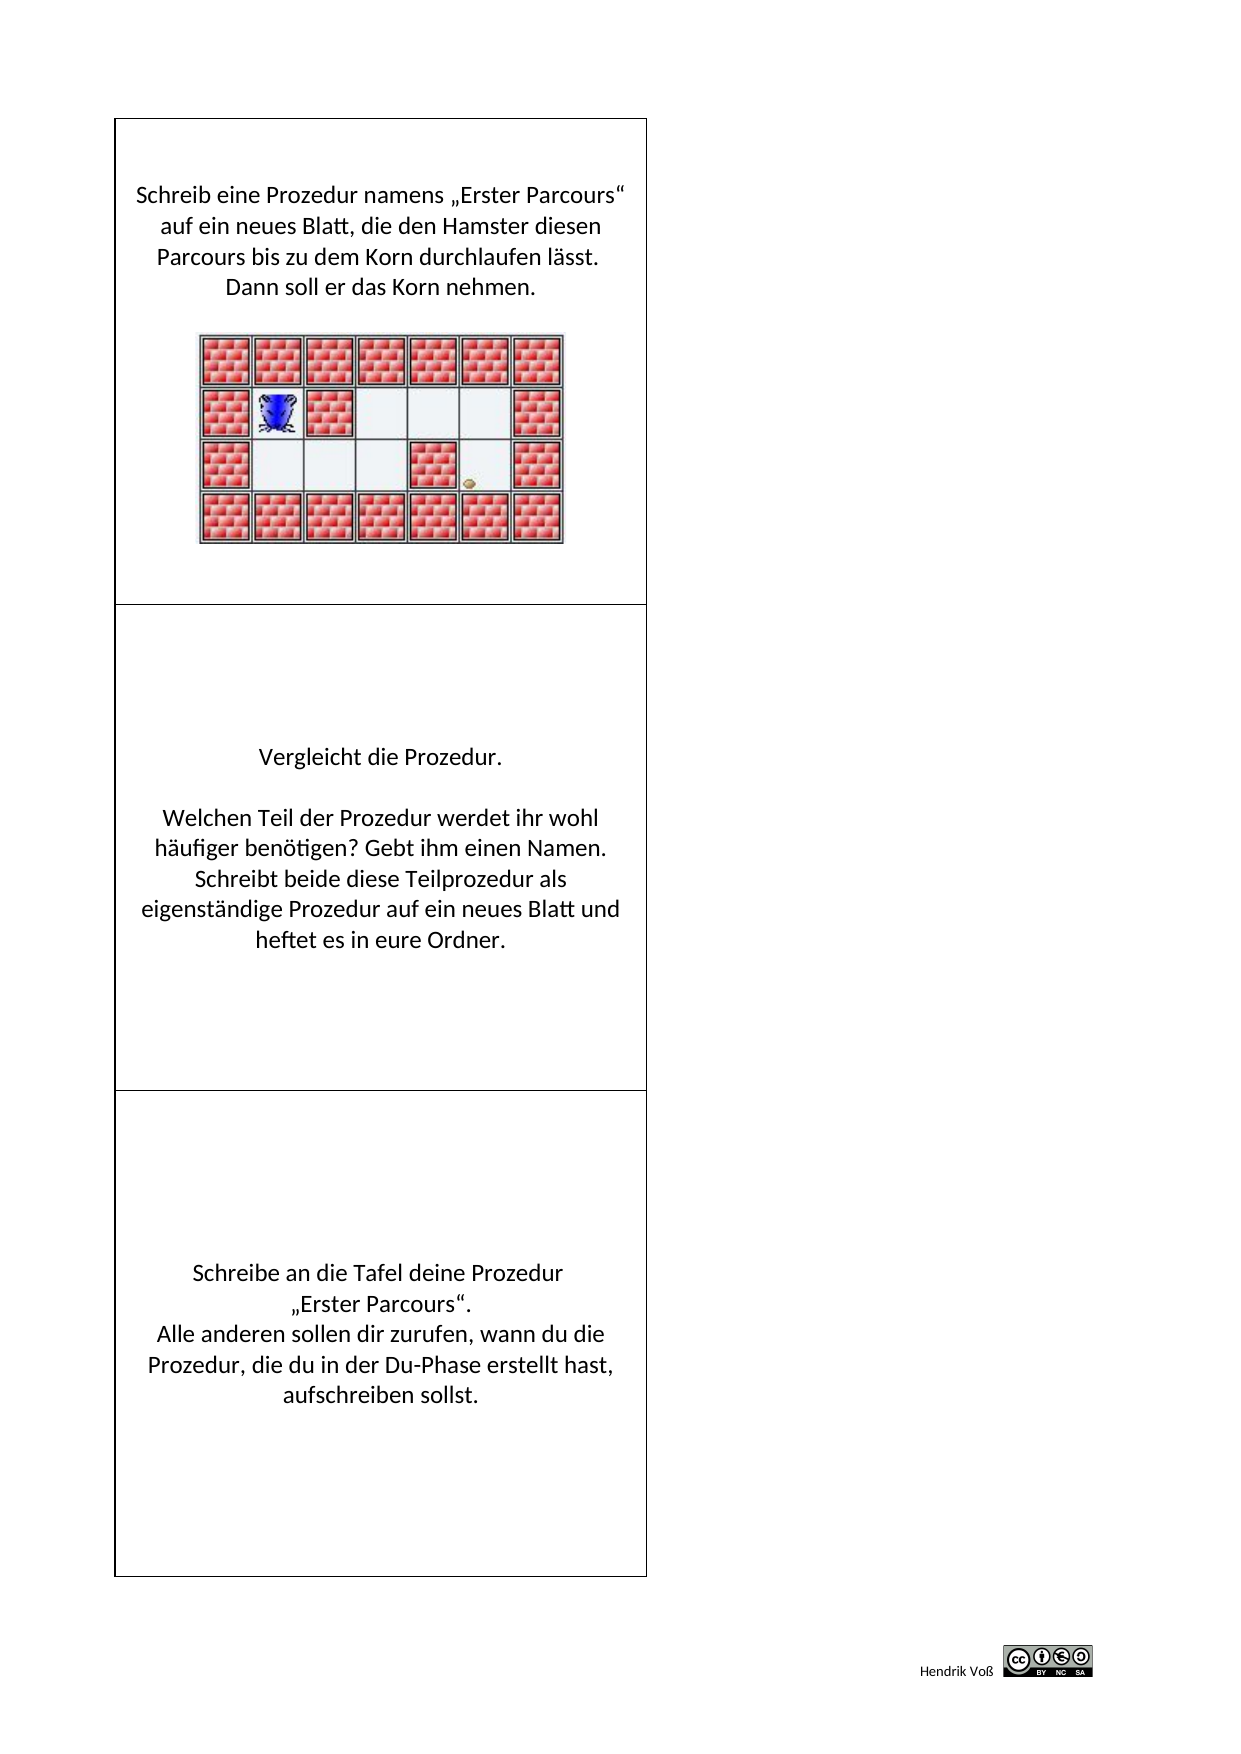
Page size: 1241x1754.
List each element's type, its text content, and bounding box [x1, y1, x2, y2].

picture [1003, 1645, 1093, 1677]
table_cell Vergleicht die Prozedur. Welchen Teil der Prozedur werdet ihr wohl häufiger benötigen? Gebt ihm einen Namen. Schreibt beide diese Teilprozedur als eigenständige Prozedur auf ein neues Blatt und heftet es in eure Ordner. [116, 605, 646, 1090]
table_header Schreib eine Prozedur namens „Erster Parcours“ auf ein neues Blatt, die den Hamster diesen Parcours bis zu dem Korn durchlaufen lässt. Dann soll er das Korn nehmen. [116, 119, 646, 604]
table_cell Schreibe an die Tafel deine Prozedur „Erster Parcours“. Alle anderen sollen dir zurufen, wann du die Prozedur, die du in der Du-Phase erstellt hast, aufschreiben sollst. [116, 1091, 646, 1576]
picture [195, 332, 567, 544]
